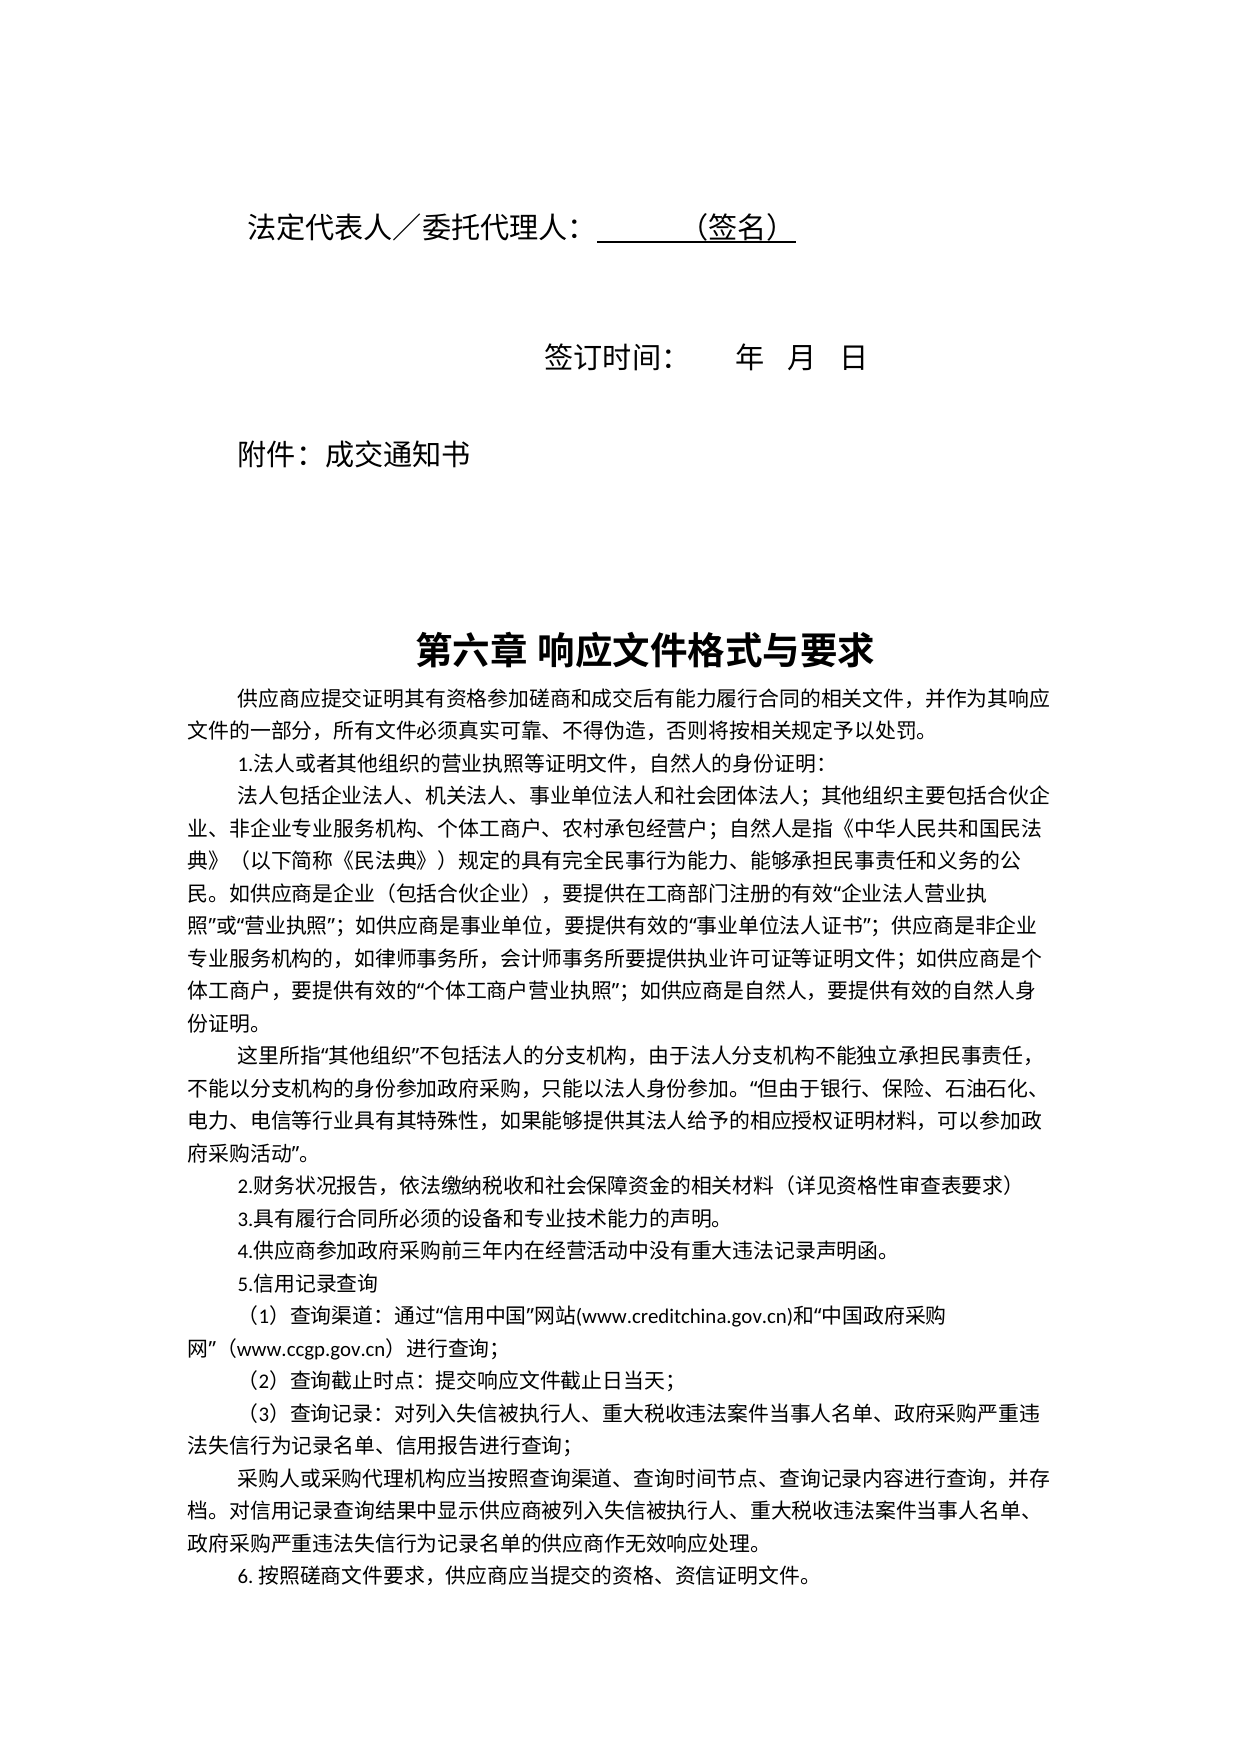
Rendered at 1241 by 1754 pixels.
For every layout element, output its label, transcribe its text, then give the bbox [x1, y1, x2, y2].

text 3.具有履行合同所必须的设备和专业技术能力的声明。 [187, 1202, 1053, 1234]
text 4.供应商参加政府采购前三年内在经营活动中没有重大违法记录声明函。 [187, 1234, 1053, 1267]
text 2.财务状况报告，依法缴纳税收和社会保障资金的相关材料（详见资格性审查表要求） [187, 1169, 1053, 1202]
text 第六章 响应文件格式与要求 [187, 617, 1053, 682]
text 附件：成交通知书 [187, 422, 1053, 487]
text （1）查询渠道：通过“信用中国”网站(www.creditchina.gov.cn)和“中国政府采购网”（www.ccgp.gov.cn）进行查询； [187, 1299, 1053, 1364]
text 6. 按照磋商文件要求，供应商应当提交的资格、资信证明文件。 [187, 1559, 1053, 1592]
text （2）查询截止时点：提交响应文件截止日当天； [187, 1364, 1053, 1397]
text 法人包括企业法人、机关法人、事业单位法人和社会团体法人；其他组织主要包括合伙企业、非企业专业服务机构、个体工商户、农村承包经营户；自然人是指《中华人民共和国民法典》（以下简称《民法典》）规定的具有完全民事行为能力、能够承担民事责任和义务的公民。如供应商是企业（包括合伙企业），要提供在工商部门注册的有效“企业法人营业执照”或“营业执照”；如供应商是事业单位，要提供有效的“事业单位法人证书”；供应商是非企业专业服务机构的，如律师事务所，会计师事务所要提供执业许可证等证明文件；如供应商是个体工商户，要提供有效的“个体工商户营业执照”；如供应商是自然人，要提供有效的自然人身份证明。 [187, 779, 1053, 1039]
text 采购人或采购代理机构应当按照查询渠道、查询时间节点、查询记录内容进行查询，并存档。对信用记录查询结果中显示供应商被列入失信被执行人、重大税收违法案件当事人名单、政府采购严重违法失信行为记录名单的供应商作无效响应处理。 [187, 1462, 1053, 1559]
text 供应商应提交证明其有资格参加磋商和成交后有能力履行合同的相关文件，并作为其响应文件的一部分，所有文件必须真实可靠、不得伪造，否则将按相关规定予以处罚。 [187, 682, 1053, 747]
text 5.信用记录查询 [187, 1267, 1053, 1299]
text 1.法人或者其他组织的营业执照等证明文件，自然人的身份证明： [187, 747, 1053, 779]
text 法定代表人／委托代理人： （签名） [187, 194, 1053, 259]
text 这里所指“其他组织”不包括法人的分支机构，由于法人分支机构不能独立承担民事责任，不能以分支机构的身份参加政府采购，只能以法人身份参加。“但由于银行、保险、石油石化、电力、电信等行业具有其特殊性，如果能够提供其法人给予的相应授权证明材料，可以参加政府采购活动”。 [187, 1039, 1053, 1169]
text （3）查询记录：对列入失信被执行人、重大税收违法案件当事人名单、政府采购严重违法失信行为记录名单、信用报告进行查询； [187, 1397, 1053, 1462]
text 签订时间： 年 月 日 [187, 324, 1053, 389]
